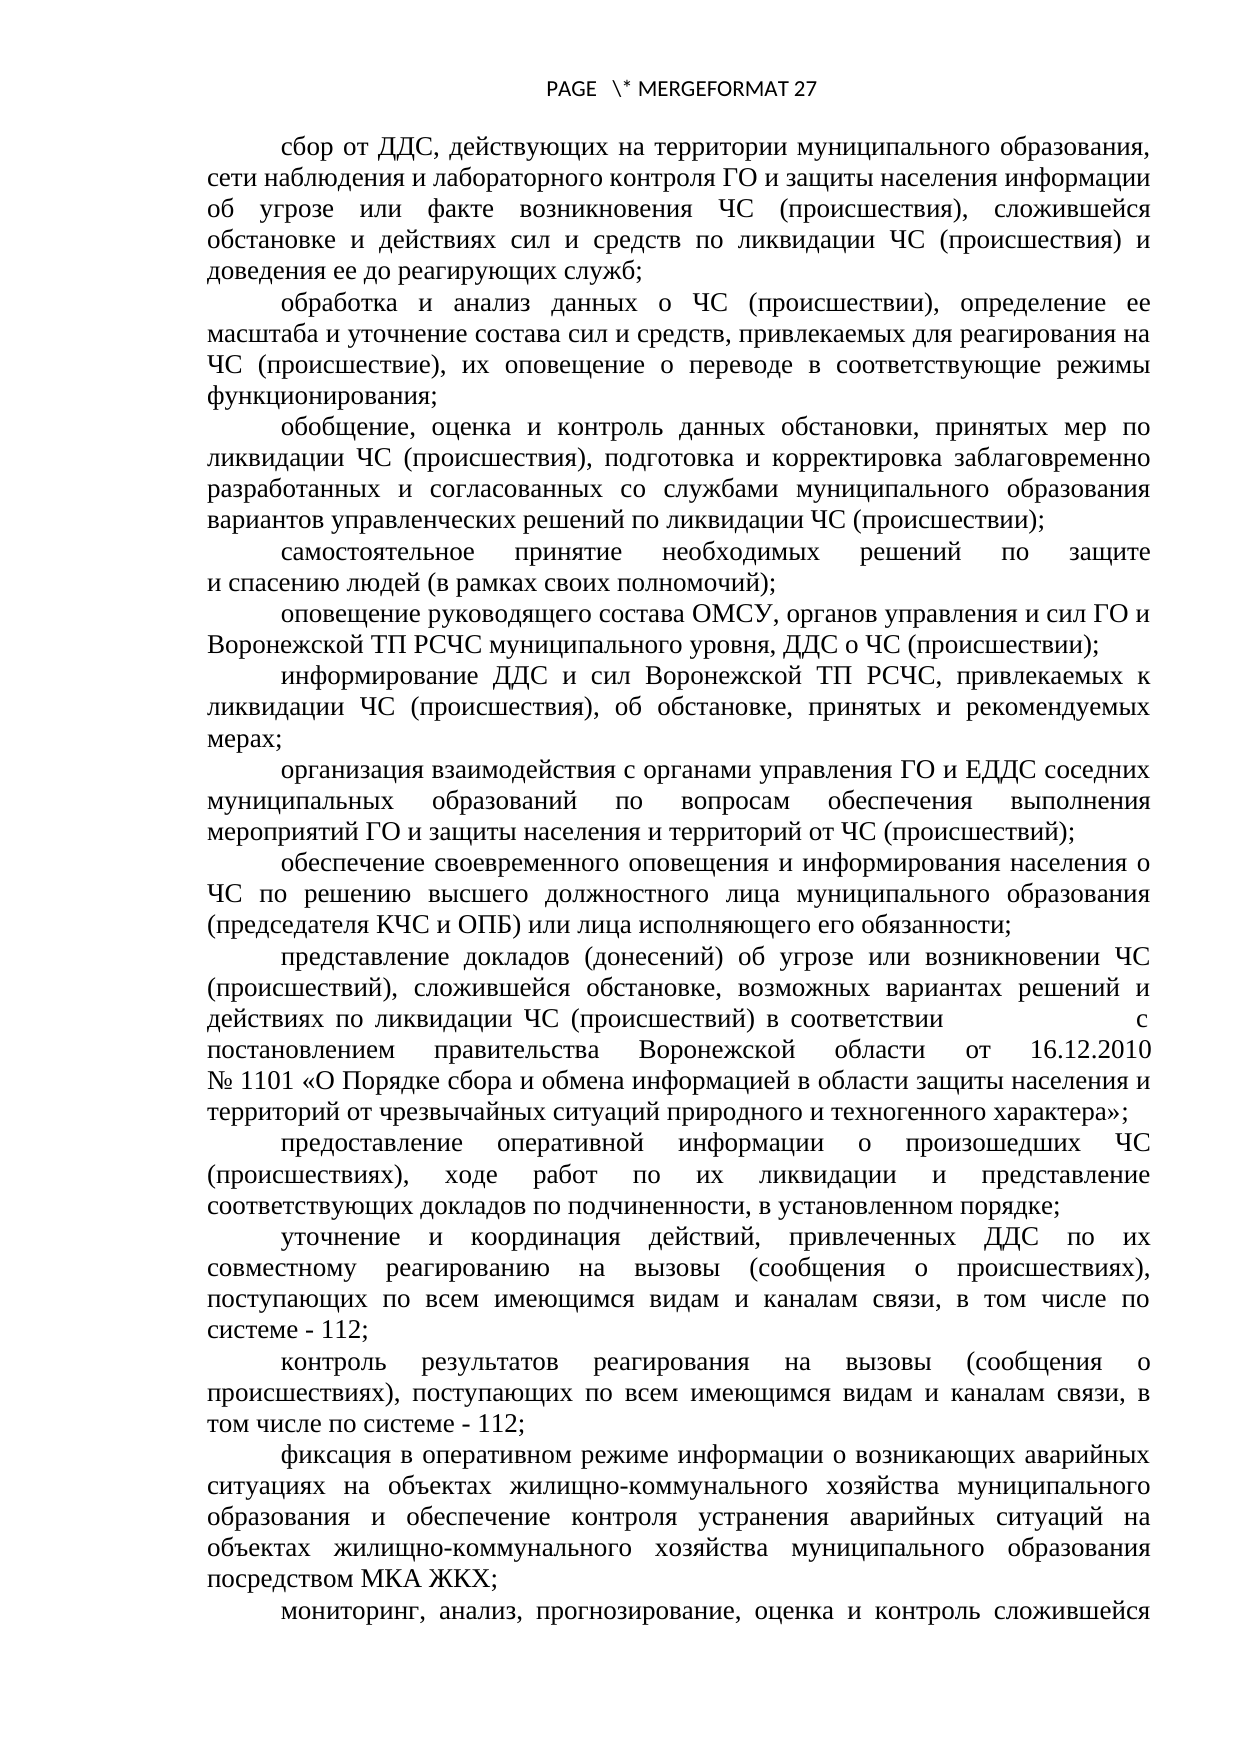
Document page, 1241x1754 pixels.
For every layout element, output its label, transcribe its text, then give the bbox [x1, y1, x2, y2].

text информирование ДДС и сил Воронежской ТП РСЧС, привлекаемых к ликвидации ЧС (происшествия), об обстановке, принятых и рекомендуемых мерах; [207, 659, 1152, 753]
text контроль результатов реагирования на вызовы (сообщения о происшествиях), поступающих по всем имеющимся видам и каналам связи, в том числе по системе - 112; [207, 1344, 1152, 1438]
text сбор от ДДС, действующих на территории муниципального образования, сети наблюдения и лабораторного контроля ГО и защиты населения информации об угрозе или факте возникновения ЧС (происшествия), сложившейся обстановке и действиях сил и средств по ликвидации ЧС (происшествия) и доведения ее до реагирующих служб; [207, 130, 1152, 286]
text уточнение и координация действий, привлеченных ДДС по их совместному реагированию на вызовы (сообщения о происшествиях), поступающих по всем имеющимся видам и каналам связи, в том числе по системе - 112; [207, 1220, 1152, 1344]
text обеспечение своевременного оповещения и информирования населения о ЧС по решению высшего должностного лица муниципального образования (председателя КЧС и ОПБ) или лица исполняющего его обязанности; [207, 846, 1152, 940]
text представление докладов (донесений) об угрозе или возникновении ЧС (происшествий), сложившейся обстановке, возможных вариантах решений и действиях по ликвидации ЧС (происшествий) в соответствии с постановлением правительства Воронежской области от 16.12.2010 № 1101 «О Порядке сбора и обмена информацией в области защиты населения и территорий от чрезвычайных ситуаций природного и техногенного характера»; [207, 940, 1152, 1127]
text оповещение руководящего состава ОМСУ, органов управления и сил ГО и Воронежской ТП РСЧС муниципального уровня, ДДС о ЧС (происшествии); [207, 597, 1152, 659]
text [207, 1594, 1152, 1625]
text предоставление оперативной информации о произошедших ЧС (происшествиях), ходе работ по их ликвидации и представление соответствующих докладов по подчиненности, в установленном порядке; [207, 1127, 1152, 1220]
text обобщение, оценка и контроль данных обстановки, принятых мер по ликвидации ЧС (происшествия), подготовка и корректировка заблаговременно разработанных и согласованных со службами муниципального образования вариантов управленческих решений по ликвидации ЧС (происшествии); [207, 410, 1152, 535]
text обработка и анализ данных о ЧС (происшествии), определение ее масштаба и уточнение состава сил и средств, привлекаемых для реагирования на ЧС (происшествие), их оповещение о переводе в соответствующие режимы функционирования; [207, 286, 1152, 410]
text самостоятельное принятие необходимых решений по защите и спасению людей (в рамках своих полномочий); [207, 535, 1152, 597]
text организация взаимодействия с органами управления ГО и ЕДДС соседних муниципальных образований по вопросам обеспечения выполнения мероприятий ГО и защиты населения и территорий от ЧС (происшествий); [207, 753, 1152, 846]
text фиксация в оперативном режиме информации о возникающих аварийных ситуациях на объектах жилищно-коммунального хозяйства муниципального образования и обеспечение контроля устранения аварийных ситуаций на объектах жилищно-коммунального хозяйства муниципального образования посредством МКА ЖКХ; [207, 1438, 1152, 1594]
